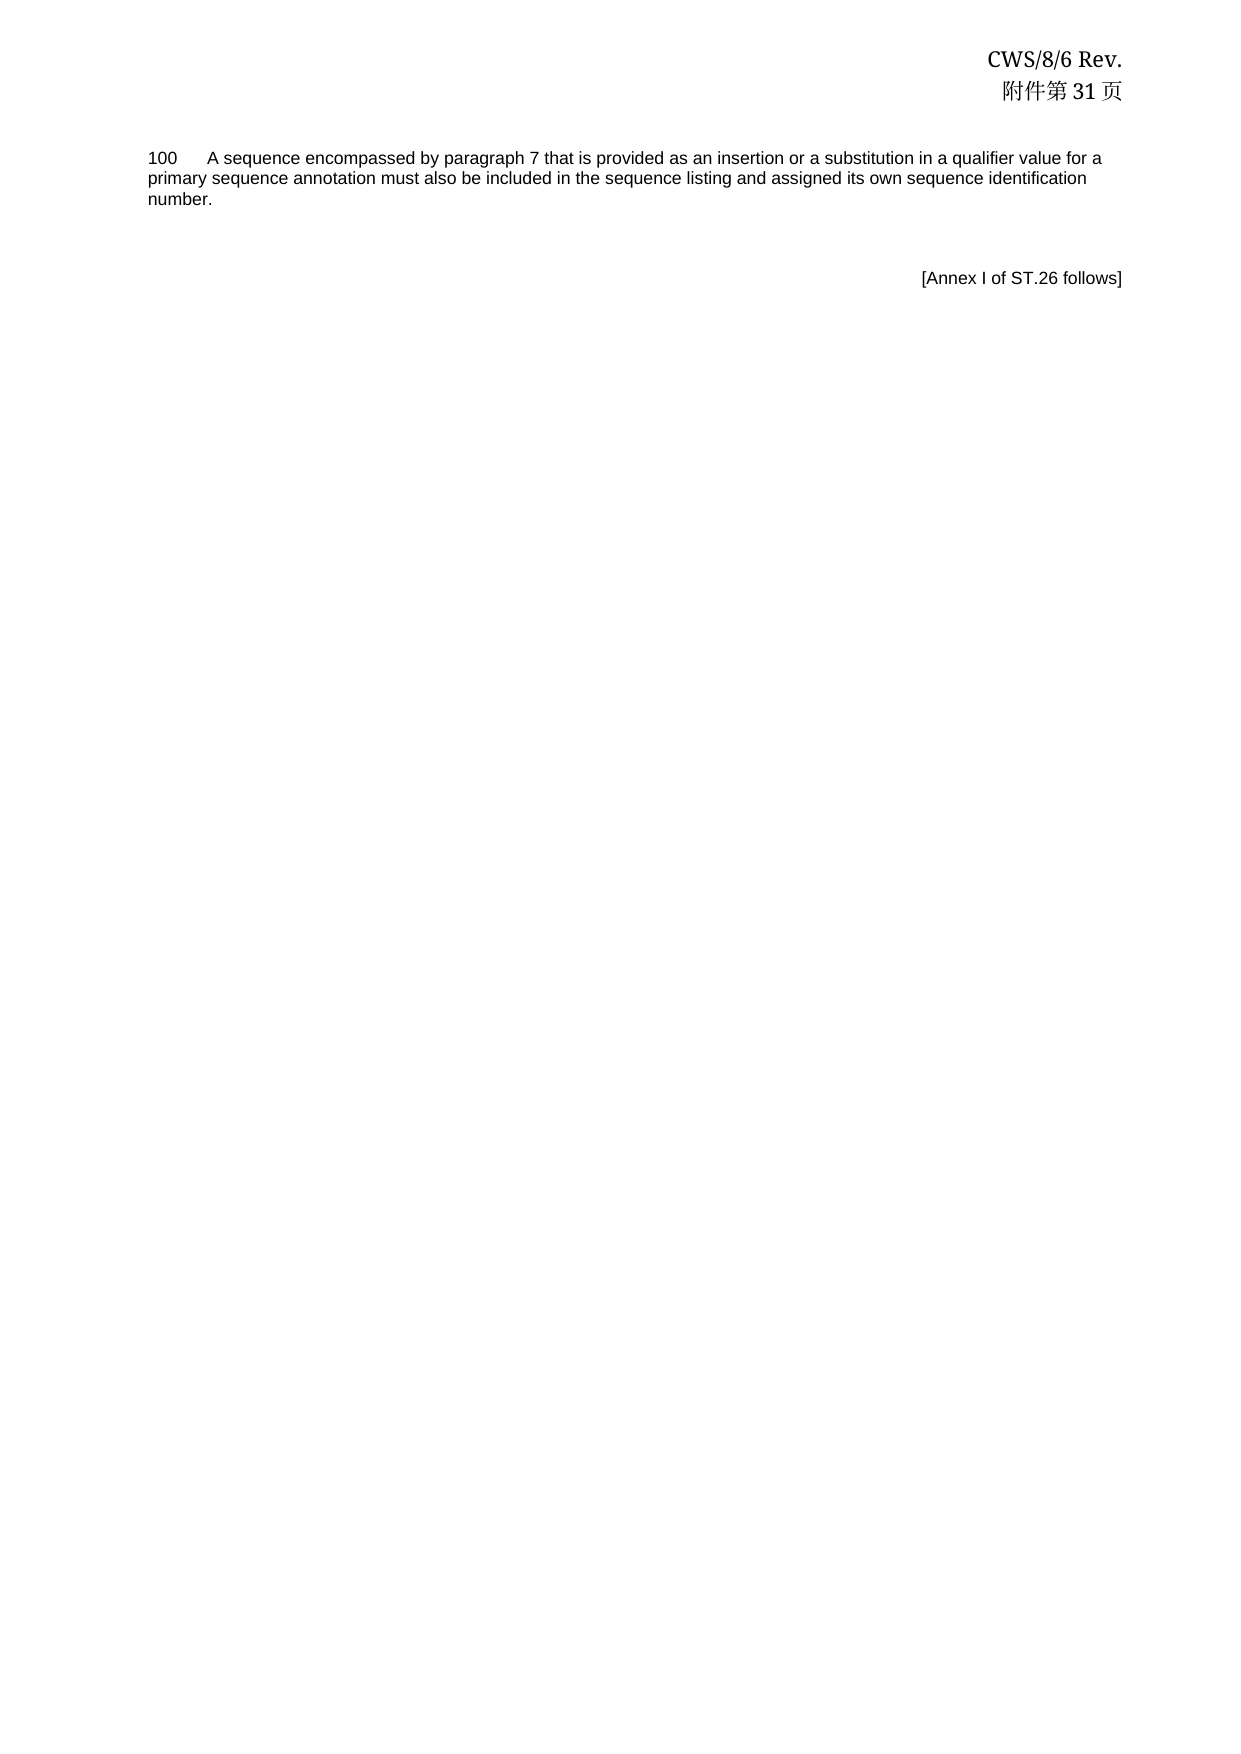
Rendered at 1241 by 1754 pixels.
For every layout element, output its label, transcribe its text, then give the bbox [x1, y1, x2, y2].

text [Annex I of ST.26 follows] [724, 267, 1122, 288]
list A sequence encompassed by paragraph 7 that is provided as an insertion or a substitution in a qualifier value for a primary sequence annotation must also be included in the sequence listing and assigned its own sequence identification number. [148, 148, 1122, 209]
